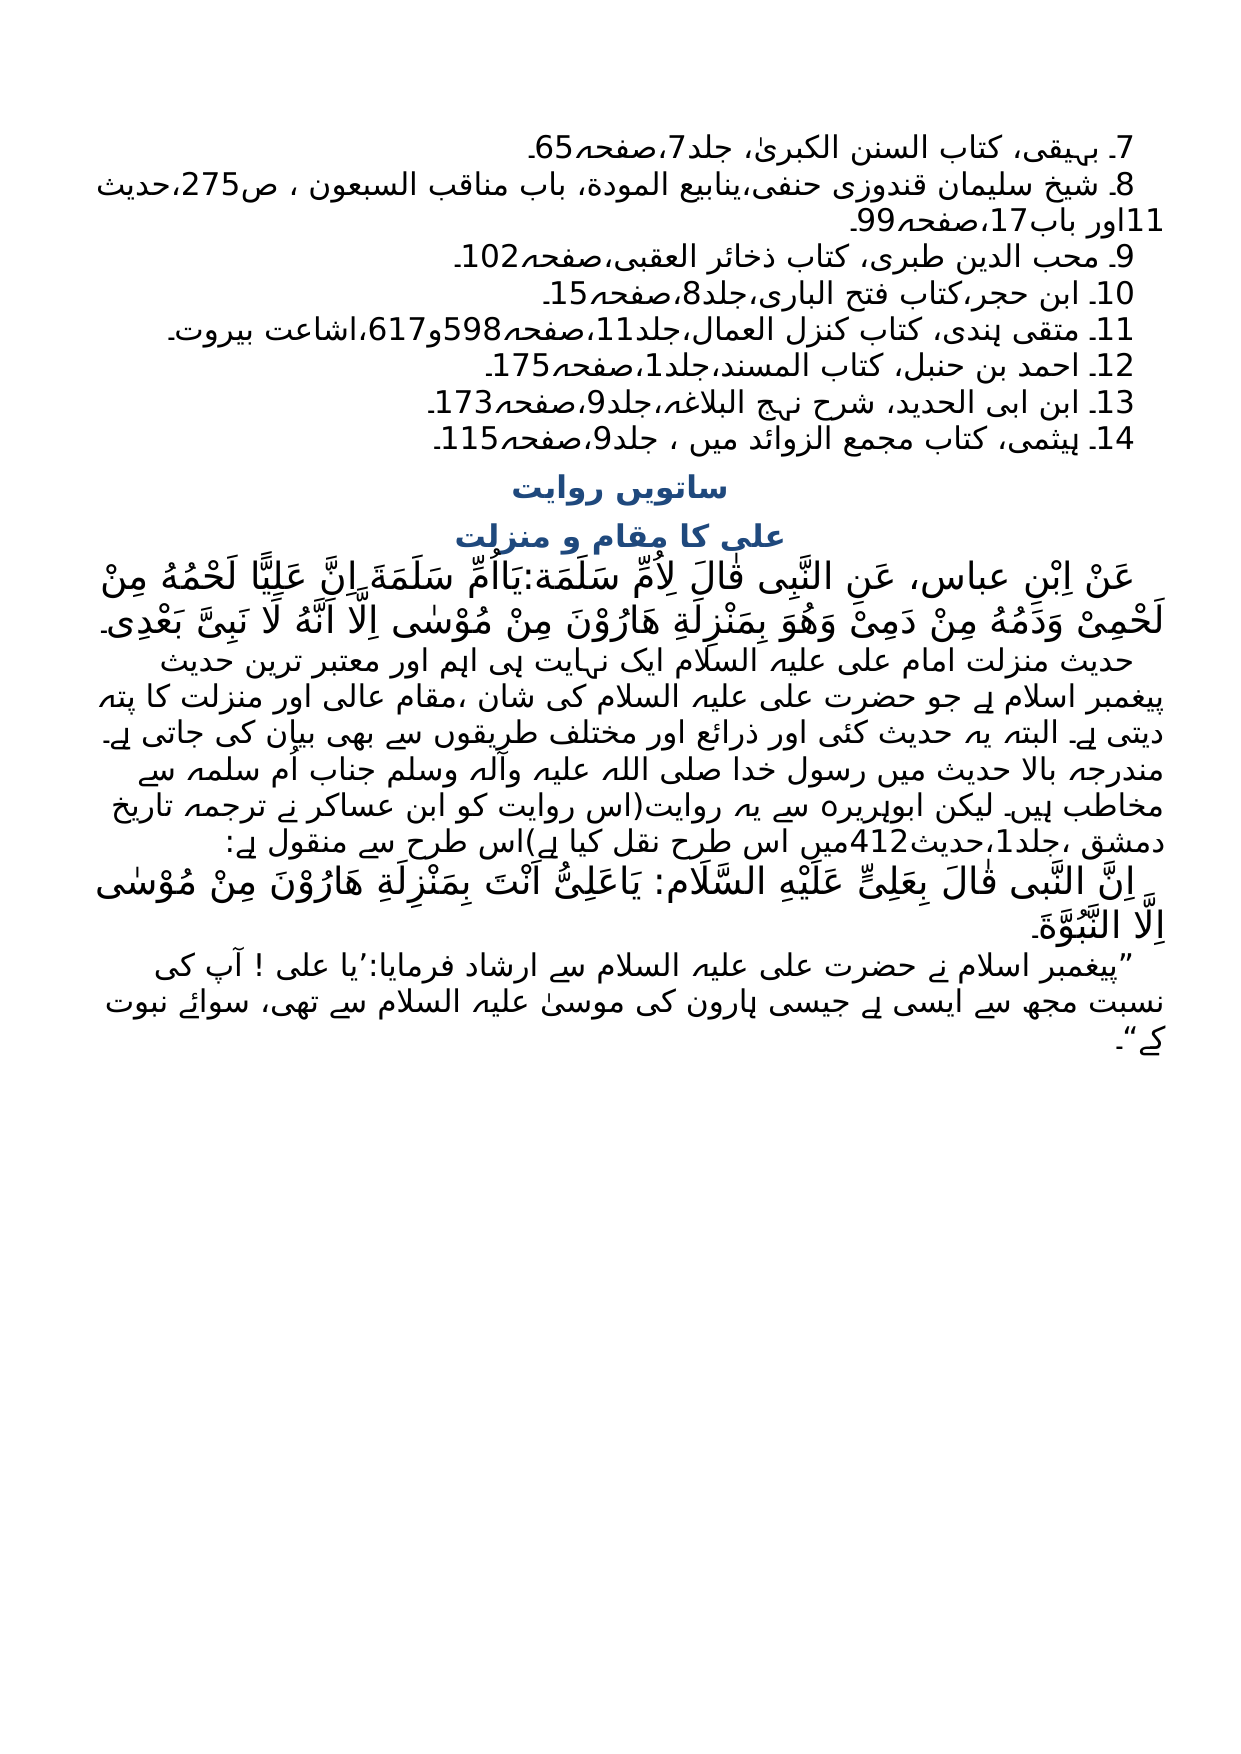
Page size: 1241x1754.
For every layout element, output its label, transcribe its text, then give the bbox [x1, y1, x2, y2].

text 7۔ بہیقی، کتاب السنن الکبریٰ، جلد7،صفحہ65۔ [75, 130, 1165, 166]
text 8۔ شیخ سلیمان قندوزی حنفی،ینابیع المودة، باب مناقب السبعون ، ص275،حدیث11اور باب17،صفحہ99۔ [75, 166, 1165, 239]
text اِنَّ النَّبی قٰالَ بِعَلِیٍّ عَلَیْهِ السَّلَام: یَاعَلِیُّ اَنْتَ بِمَنْزِلَةِ هَارُوْنَ مِنْ مُوْسٰی اِلَّا النَّبُوَّةَ۔ [75, 860, 1165, 947]
text 13۔ ابن ابی الحدید، شرح نہج البلاغہ،جلد9،صفحہ173۔ [75, 384, 1165, 421]
text 12۔ احمد بن حنبل، کتاب المسند،جلد1،صفحہ175۔ [75, 348, 1165, 384]
text 9۔ محب الدین طبری، کتاب ذخائر العقبی،صفحہ102۔ [75, 239, 1165, 275]
subtitle ساتویں روایت [75, 469, 1165, 506]
text 11۔ متقی ہندی، کتاب کنزل العمال،جلد11،صفحہ598و617،اشاعت بیروت۔ [75, 311, 1165, 348]
text حدیث منزلت امام علی علیہ السلام ایک نہایت ہی اہم اور معتبر ترین حدیث پیغمبر اسلام ہے جو حضرت علی علیہ السلام کی شان ،مقام عالی اور منزلت کا پتہ دیتی ہے۔ البتہ یہ حدیث کئی اور ذرائع اور مختلف طریقوں سے بھی بیان کی جاتی ہے۔ مندرجہ بالا حدیث میں رسول خدا صلی اللہ علیہ وآلہ وسلم جناب اُم سلمہ سے مخاطب ہیں۔ لیکن ابوہریرہ سے یہ روایت(اس روایت کو ابن عساکر نے ترجمہ تاریخ دمشق ،جلد1،حدیث412میں اس طرح نقل کیا ہے)اس طرح سے منقول ہے: [75, 642, 1165, 860]
text 14۔ ہیثمی، کتاب مجمع الزوائد میں ، جلد9،صفحہ115۔ [75, 421, 1165, 457]
text عَنْ اِبْنِ عباس، عَنِ النَّبِی قٰالَ لِاُمِّ سَلَمَة:یَااُمِّ سَلَمَةَ اِنَّ عَلِیًّا لَحْمُهُ مِنْ لَحْمِیْ وَدَمُهُ مِنْ دَمِیْ وَهُوَ بِمَنْزِلَةِ هَارُوْنَ مِنْ مُوْسٰی اِلَّا اَنَّهُ لَا نَبِیَّ بَعْدِی۔ [75, 554, 1165, 642]
text 10۔ ابن حجر،کتاب فتح الباری،جلد8،صفحہ15۔ [75, 275, 1165, 311]
subtitle علی کا مقام و منزلت [75, 518, 1165, 554]
text ”پیغمبر اسلام نے حضرت علی علیہ السلام سے ارشاد فرمایا:’یا علی ! آپ کی نسبت مجھ سے ایسی ہے جیسی ہارون کی موسیٰ علیہ السلام سے تھی، سوائے نبوت کے“۔ [75, 947, 1165, 1056]
